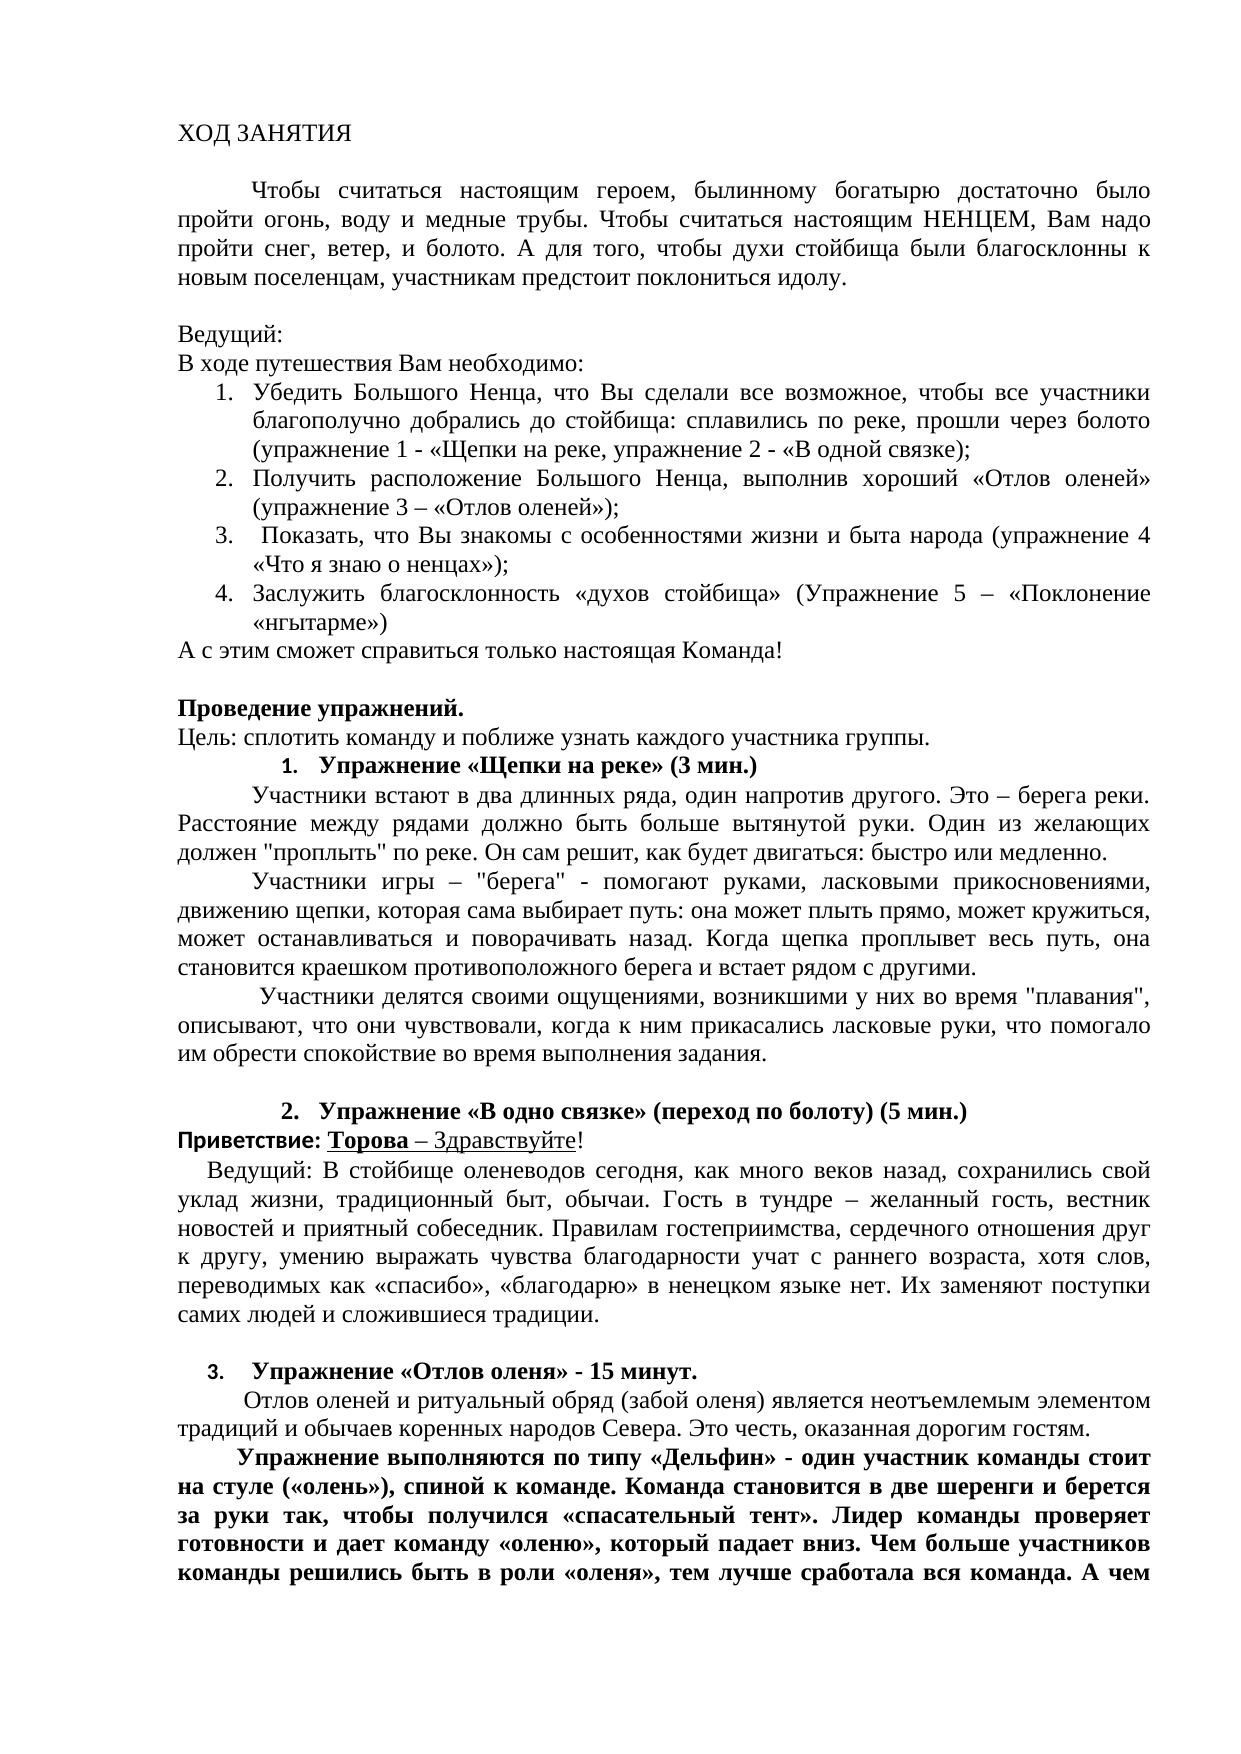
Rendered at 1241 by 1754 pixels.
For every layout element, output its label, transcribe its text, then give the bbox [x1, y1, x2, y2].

list Заслужить благосклонность «духов стойбища» (Упражнение 5 – «Поклонение «нгытарме») [215, 578, 1152, 636]
list Показать, что Вы знакомы с особенностями жизни и быта народа (упражнение 4 «Что я знаю о ненцах»); [215, 521, 1152, 578]
text Участники делятся своими ощущениями, возникшими у них во время "плавания", описывают, что они чувствовали, когда к ним прикасались ласковые руки, что помогало им обрести спокойствие во время выполнения задания. [177, 981, 1152, 1067]
text ХОД ЗАНЯТИЯ [177, 118, 1152, 147]
text Участники игры – "берега" - помогают руками, ласковыми прикосновениями, движению щепки, которая сама выбирает путь: она может плыть прямо, может кружиться, может останавливаться и поворачивать назад. Когда щепка проплывет весь путь, она становится краешком противоположного берега и встает рядом с другими. [177, 866, 1152, 981]
text Отлов оленей и ритуальный обряд (забой оленя) является неотъемлемым элементом традиций и обычаев коренных народов Севера. Это честь, оказанная дорогим гостям. [177, 1385, 1152, 1442]
text Ведущий: В стойбище оленеводов сегодня, как много веков назад, сохранились свой уклад жизни, традиционный быт, обычаи. Гость в тундре – желанный гость, вестник новостей и приятный собеседник. Правилам гостеприимства, сердечного отношения друг к другу, умению выражать чувства благодарности учат с раннего возраста, хотя слов, переводимых как «спасибо», «благодарю» в ненецком языке нет. Их заменяют поступки самих людей и сложившиеся традиции. [177, 1155, 1152, 1328]
text В ходе путешествия Вам необходимо: [177, 348, 1152, 377]
text Цель: сплотить команду и поближе узнать каждого участника группы. [177, 722, 1152, 751]
list Упражнение «Отлов оленя» - 15 минут. [177, 1356, 1152, 1385]
text Ведущий: [177, 319, 1152, 348]
list Убедить Большого Ненца, что Вы сделали все возможное, чтобы все участники благополучно добрались до стойбища: сплавились по реке, прошли через болото (упражнение 1 - «Щепки на реке, упражнение 2 - «В одной связке); [215, 377, 1152, 463]
list Получить расположение Большого Ненца, выполнив хороший «Отлов оленей» (упражнение 3 – «Отлов оленей»); [215, 463, 1152, 521]
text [177, 1442, 1152, 1586]
text Чтобы считаться настоящим героем, былинному богатырю достаточно было пройти огонь, воду и медные трубы. Чтобы считаться настоящим НЕНЦЕМ, Вам надо пройти снег, ветер, и болото. А для того, чтобы духи стойбища были благосклонны к новым поселенцам, участникам предстоит поклониться идолу. [177, 176, 1152, 291]
text Приветствие: Торова – Здравствуйте! [177, 1125, 1152, 1155]
list Упражнение «Щепки на реке» (3 мин.) [281, 751, 1152, 780]
text Участники встают в два длинных ряда, один напротив другого. Это – берега реки. Расстояние между рядами должно быть больше вытянутой руки. Один из желающих должен "проплыть" по реке. Он сам решит, как будет двигаться: быстро или медленно. [177, 780, 1152, 866]
list Упражнение «В одно связке» (переход по болоту) (5 мин.) [281, 1096, 1152, 1125]
text А с этим сможет справиться только настоящая Команда! [177, 636, 1152, 664]
text Проведение упражнений. [177, 693, 1152, 722]
